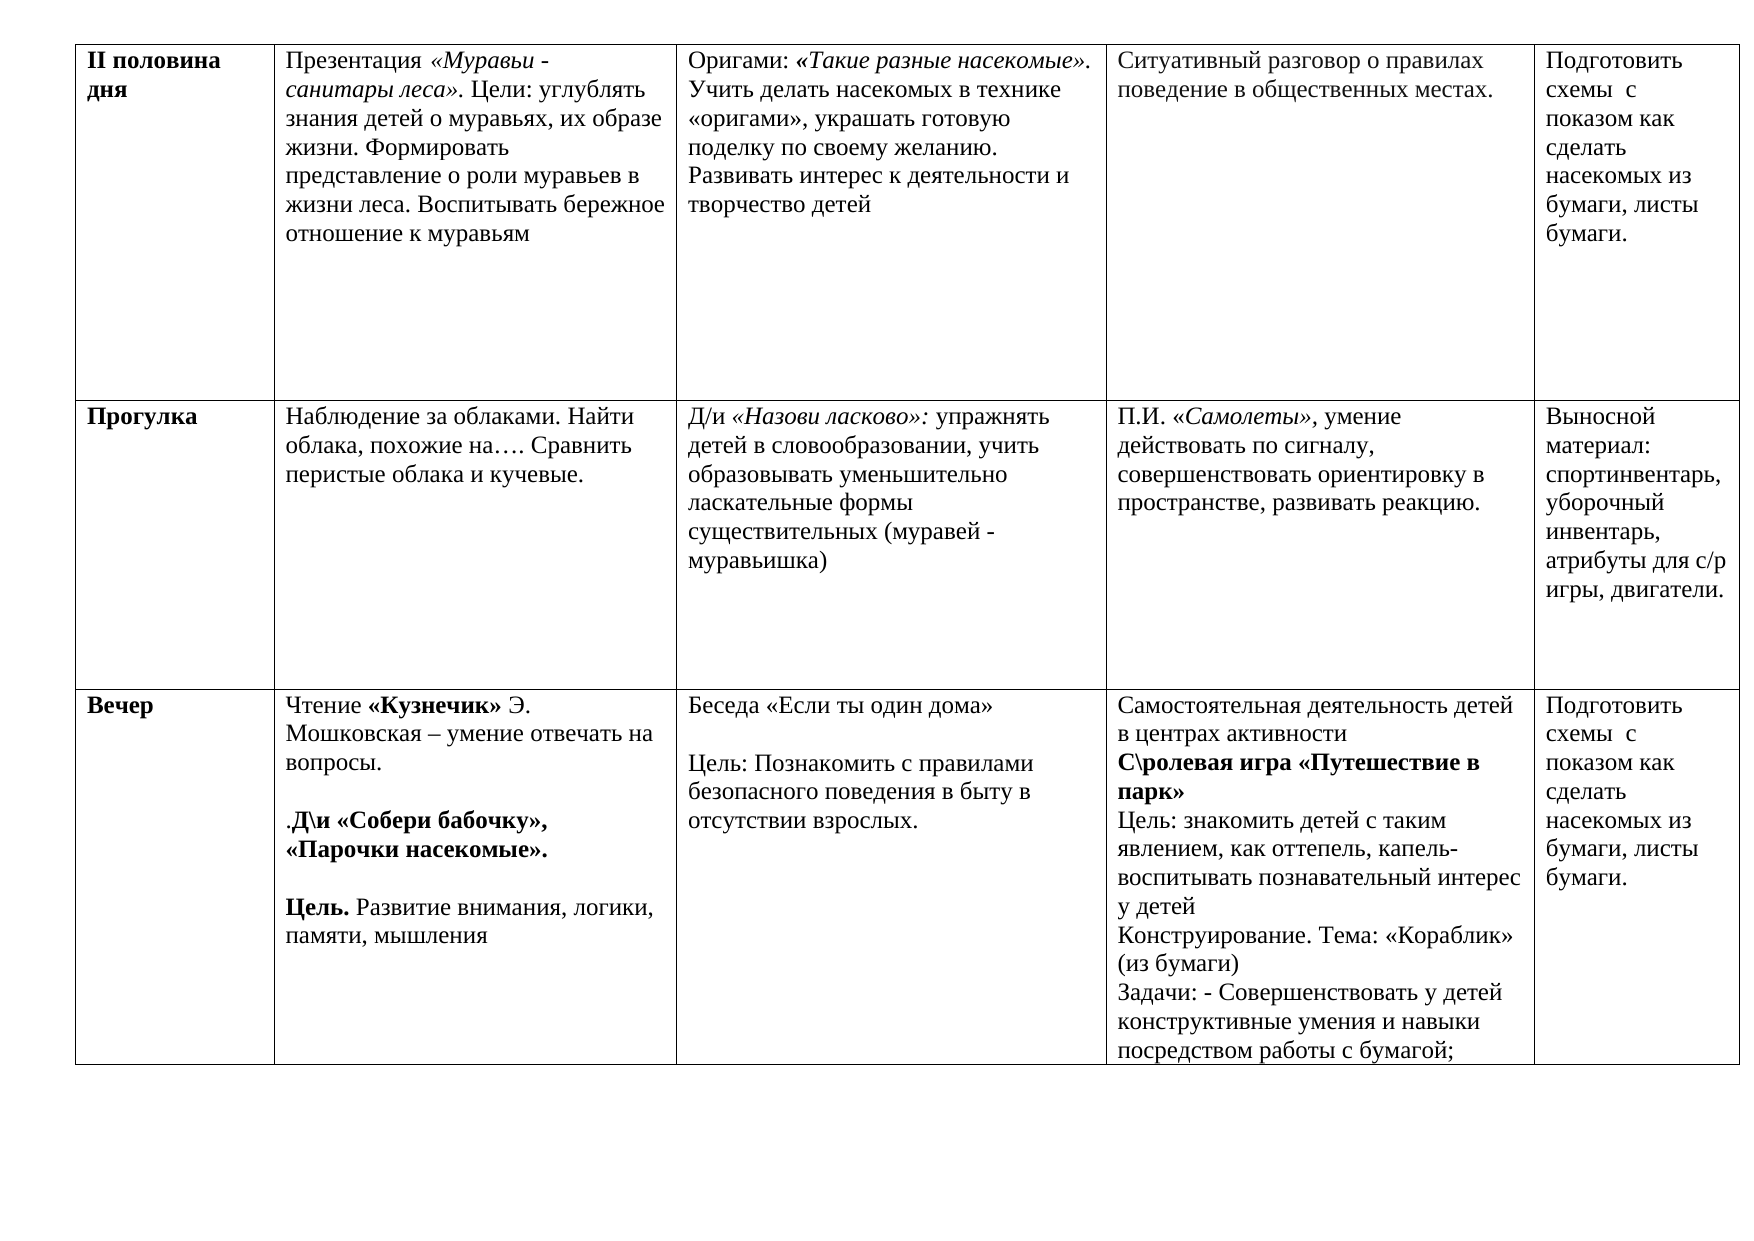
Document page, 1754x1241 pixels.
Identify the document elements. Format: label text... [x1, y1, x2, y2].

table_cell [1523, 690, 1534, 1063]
table_cell Д/и «Назови ласково»: упражнять детей в словообразовании, учить образовывать уменьшительно ласкательные формы существительных (муравей - муравьишка) [677, 401, 1106, 689]
table_cell Прогулка [76, 401, 274, 689]
table_cell Оригами: «Такие разные насекомые». Учить делать насекомых в технике «оригами», украшать готовую поделку по своему желанию. Развивать интерес к деятельности и творчество детей [677, 45, 1106, 400]
table_cell Выносной материал: спортинвентарь, уборочный инвентарь, атрибуты для с/р игры, двигатели. [1535, 401, 1739, 689]
table_cell Подготовить схемы с показом как сделать насекомых из бумаги, листы бумаги. [1535, 45, 1739, 400]
table_cell П.И. «Самолеты», умение действовать по сигналу, совершенствовать ориентировку в пространстве, развивать реакцию. [1107, 401, 1534, 689]
table_cell Наблюдение за облаками. Найти облака, похожие на…. Сравнить перистые облака и кучевые. [275, 401, 676, 689]
table_cell Презентация «Муравьи - санитары леса». Цели: углублять знания детей о муравьях, их образе жизни. Формировать представление о роли муравьев в жизни леса. Воспитывать бережное отношение к муравьям [275, 45, 676, 400]
table_cell II половина дня [76, 45, 274, 400]
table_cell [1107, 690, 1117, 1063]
table_cell Вечер [76, 690, 274, 1063]
table_cell Чтение «Кузнечик» Э. Мошковская – умение отвечать на вопросы. .Д\и «Собери бабочку», «Парочки насекомые». Цель. Развитие внимания, логики, памяти, мышления [275, 690, 676, 1063]
table_cell Подготовить схемы с показом как сделать насекомых из бумаги, листы бумаги. [1535, 690, 1739, 1063]
table_cell Ситуативный разговор о правилах поведение в общественных местах. [1107, 45, 1534, 400]
table_cell Беседа «Если ты один дома» Цель: Познакомить с правилами безопасного поведения в быту в отсутствии взрослых. [677, 690, 1106, 1063]
